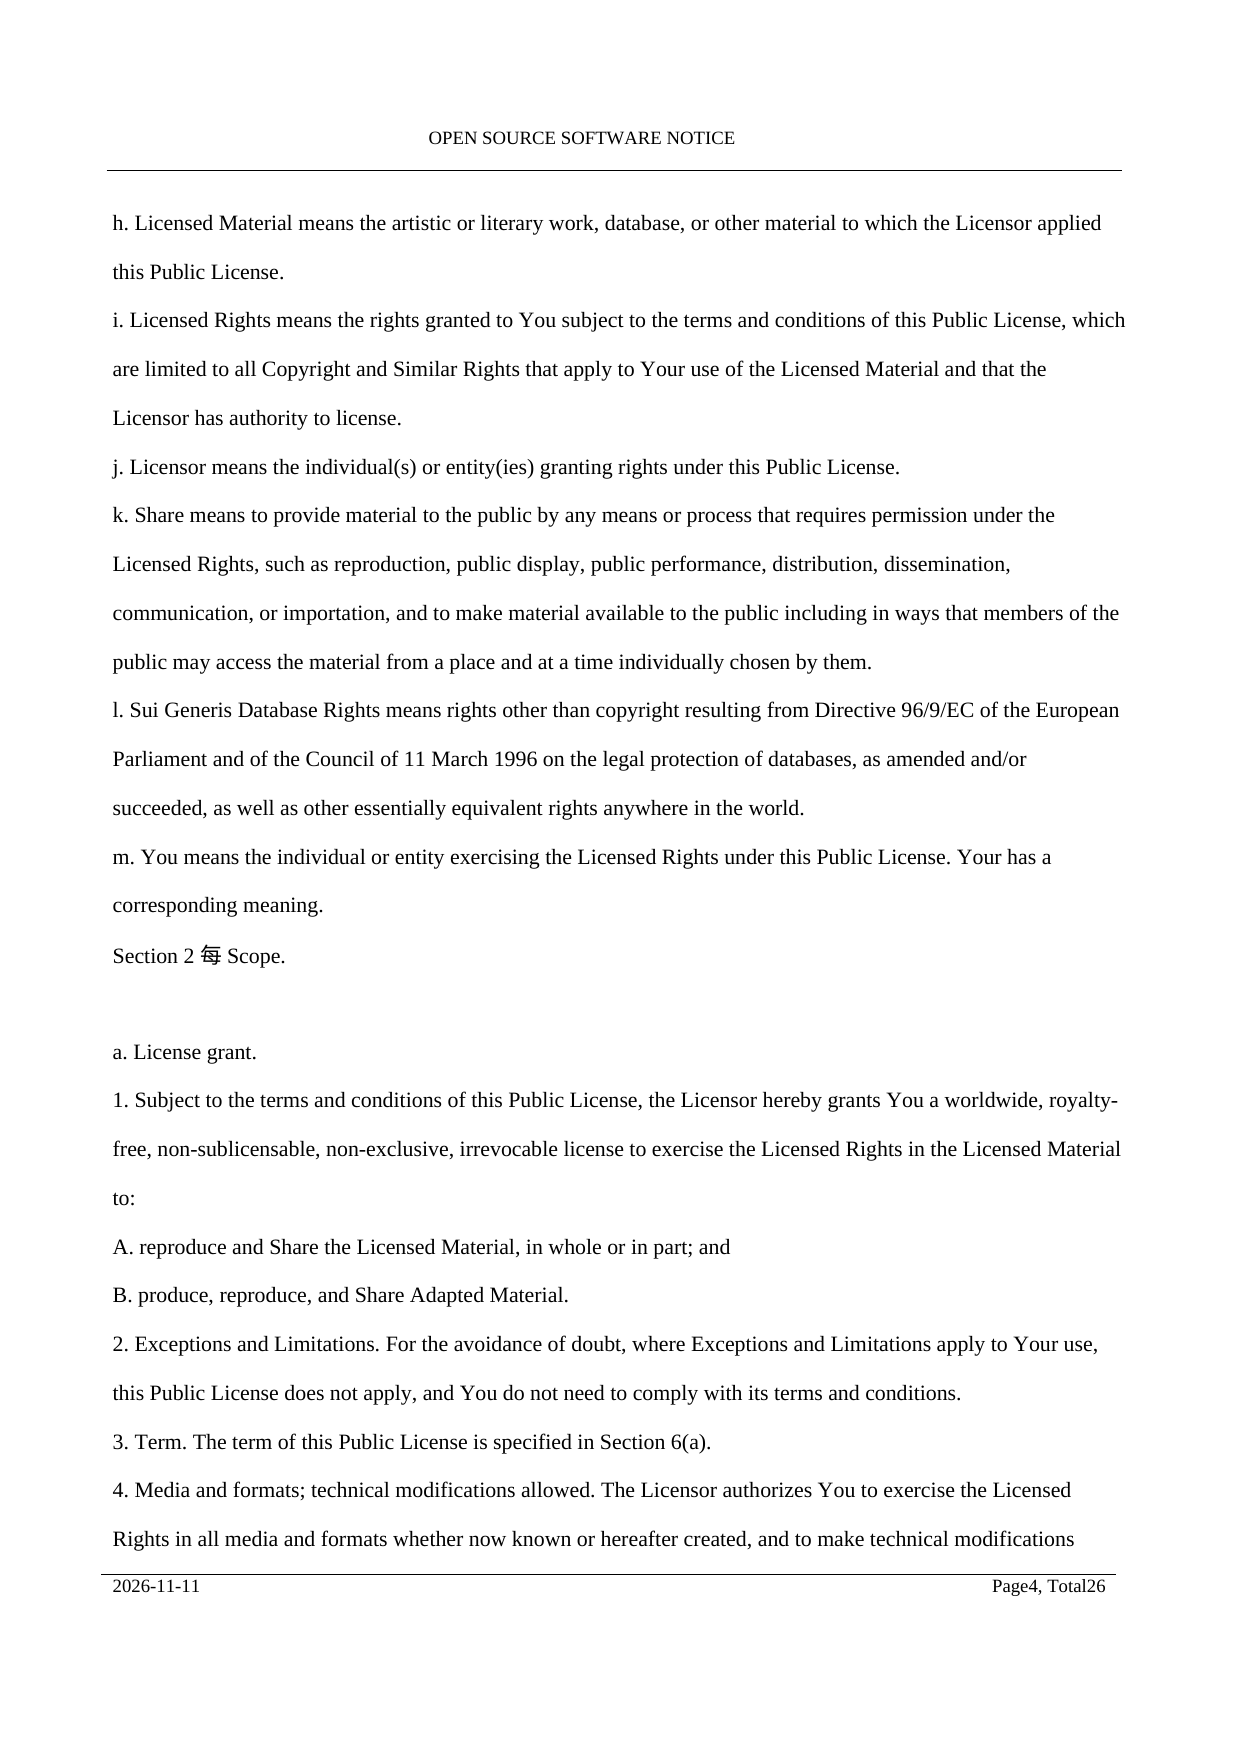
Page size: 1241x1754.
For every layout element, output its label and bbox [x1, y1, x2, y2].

text [112, 206, 1128, 1555]
